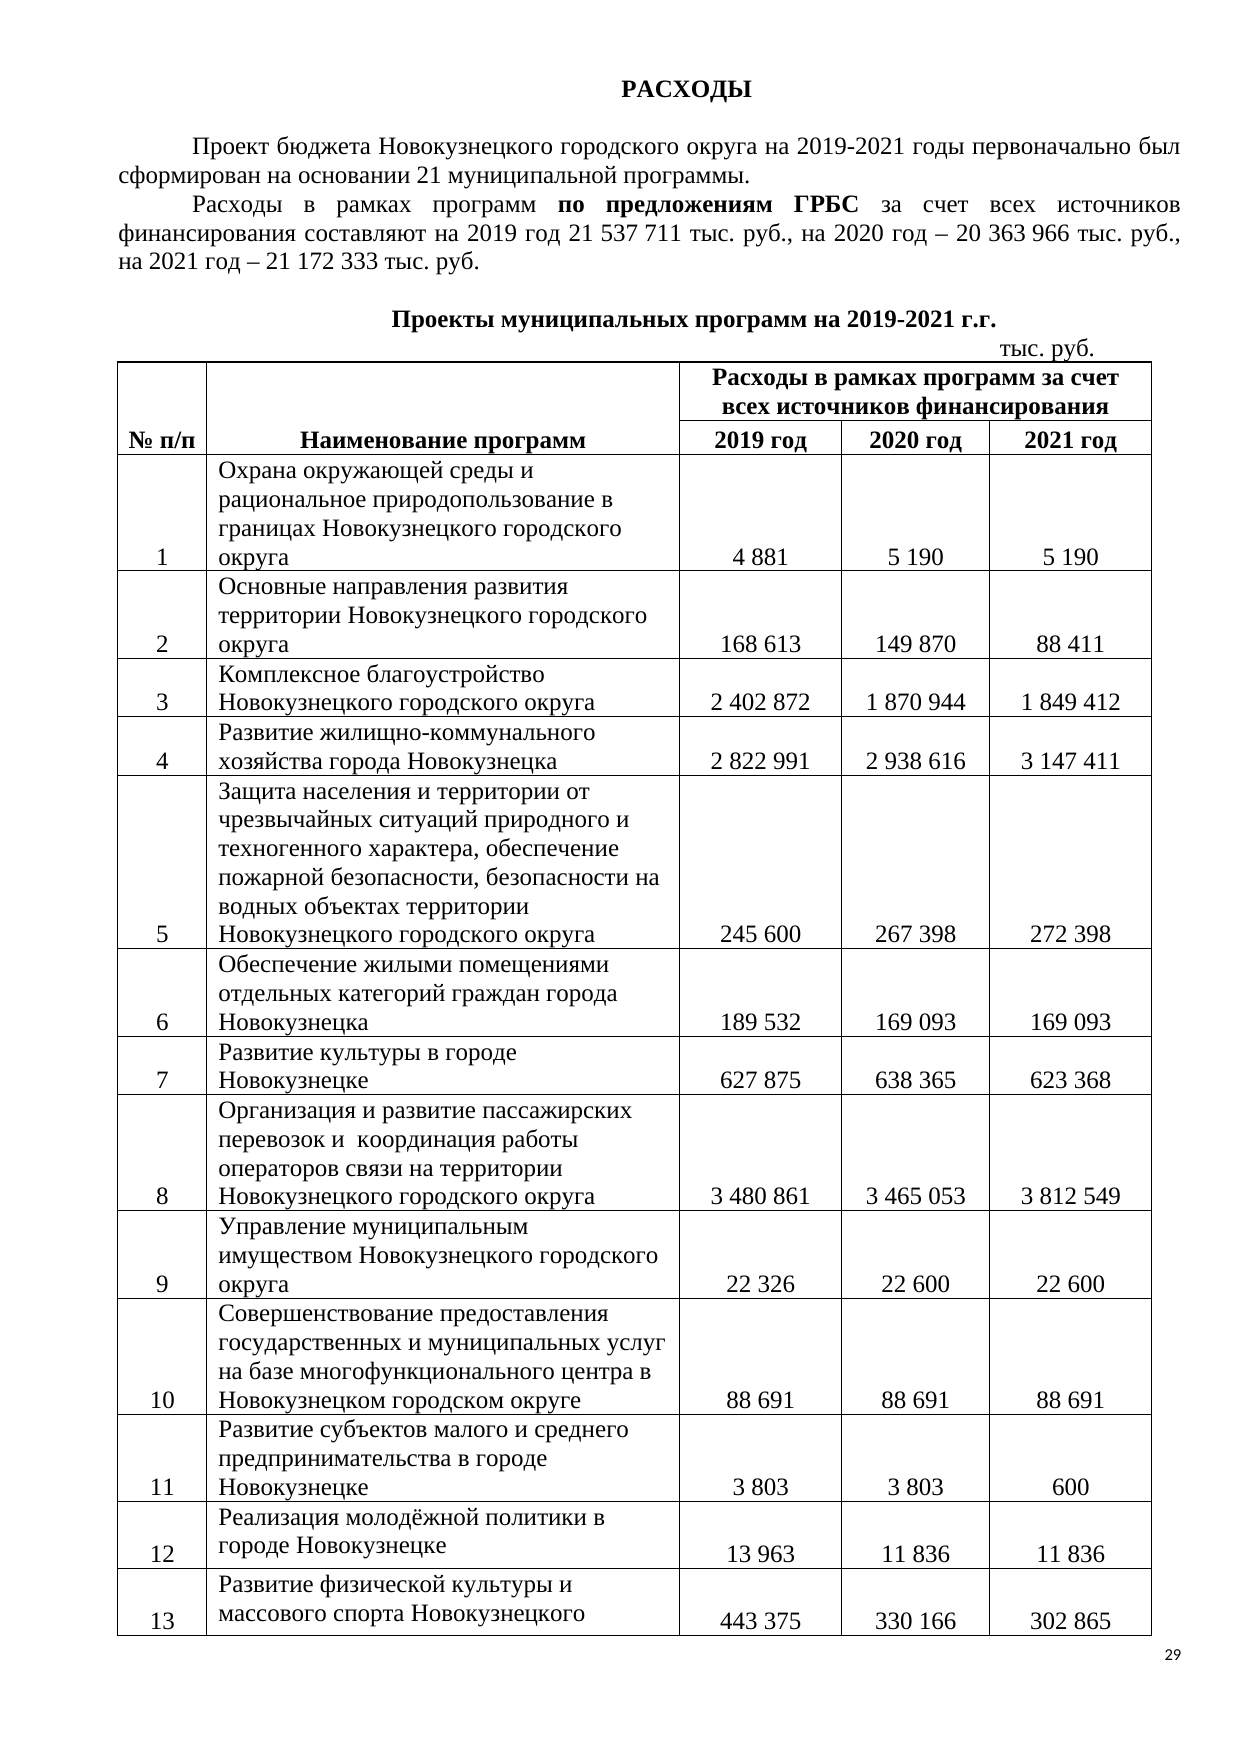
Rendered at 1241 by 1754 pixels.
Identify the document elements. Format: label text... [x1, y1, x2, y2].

table_cell 3 [118, 659, 206, 716]
table_cell 12 [118, 1502, 206, 1568]
text Расходы в рамках программ по предложениям ГРБС за счет всех источников финансирования составляют на 2019 год 21 537 711 тыс. руб., на 2020 год – 20 363 966 тыс. руб., на 2021 год – 21 172 333 тыс. руб. [118, 189, 1181, 275]
table_cell Основные направления развития территории Новокузнецкого городского округа [207, 571, 679, 658]
table_cell 22 326 [680, 1211, 841, 1297]
table_cell 267 398 [842, 776, 989, 948]
table_cell 189 532 [680, 949, 841, 1036]
table_cell 638 365 [842, 1037, 989, 1094]
table_cell 3 812 549 [990, 1095, 1151, 1210]
table_cell Развитие жилищно-коммунального хозяйства города Новокузнецка [207, 717, 679, 775]
table_cell Обеспечение жилыми помещениями отдельных категорий граждан города Новокузнецка [207, 949, 679, 1036]
table_cell 5 190 [842, 455, 989, 570]
table_cell 2 938 616 [842, 717, 989, 775]
table_header Расходы в рамках программ за счет всех источников финансирования [680, 363, 1151, 420]
table_cell 149 870 [842, 571, 989, 658]
table_cell 245 600 [680, 776, 841, 948]
table_cell 9 [118, 1211, 206, 1297]
table_cell 2021 год [990, 421, 1151, 454]
table_cell 10 [118, 1299, 206, 1413]
table_cell 11 [118, 1415, 206, 1501]
table_cell 302 865 [990, 1569, 1151, 1635]
table_cell 5 [118, 776, 206, 948]
table_cell 88 691 [842, 1299, 989, 1413]
table_cell 2 402 872 [680, 659, 841, 716]
table_cell Развитие культуры в городе Новокузнецке [207, 1037, 679, 1094]
table_cell 4 881 [680, 455, 841, 570]
table_cell 169 093 [990, 949, 1151, 1036]
table_cell Организация и развитие пассажирских перевозок и координация работы операторов связи на территории Новокузнецкого городского округа [207, 1095, 679, 1210]
table_cell 2019 год [680, 421, 841, 454]
table_cell 7 [118, 1037, 206, 1094]
table_cell 627 875 [680, 1037, 841, 1094]
table_cell 623 368 [990, 1037, 1151, 1094]
table_cell 1 849 412 [990, 659, 1151, 716]
table_cell Охрана окружающей среды и рациональное природопользование в границах Новокузнецкого городского округа [207, 455, 679, 570]
table_cell 168 613 [680, 571, 841, 658]
table_cell 443 375 [680, 1569, 841, 1635]
table_cell Защита населения и территории от чрезвычайных ситуаций природного и техногенного характера, обеспечение пожарной безопасности, безопасности на водных объектах территории Новокузнецкого городского округа [207, 776, 679, 948]
table_cell Управление муниципальным имуществом Новокузнецкого городского округа [207, 1211, 679, 1297]
table_cell 330 166 [842, 1569, 989, 1635]
table_cell 8 [118, 1095, 206, 1210]
table_cell Комплексное благоустройство Новокузнецкого городского округа [207, 659, 679, 716]
table_header № п/п [118, 363, 206, 454]
table_cell 1 [118, 455, 206, 570]
table_cell 3 147 411 [990, 717, 1151, 775]
table_cell 272 398 [990, 776, 1151, 948]
table_cell 6 [118, 949, 206, 1036]
table_cell 4 [118, 717, 206, 775]
table_header Наименование программ [207, 363, 679, 454]
table_cell 11 836 [842, 1502, 989, 1568]
table_cell 13 963 [680, 1502, 841, 1568]
text тыс. руб. [118, 333, 1181, 361]
table_cell 11 836 [990, 1502, 1151, 1568]
table_cell 13 [118, 1569, 206, 1635]
table_cell 22 600 [990, 1211, 1151, 1297]
table_cell Развитие субъектов малого и среднего предпринимательства в городе Новокузнецке [207, 1415, 679, 1501]
table_cell Реализация молодёжной политики в городе Новокузнецке [207, 1502, 679, 1568]
table_cell Совершенствование предоставления государственных и муниципальных услуг на базе многофункционального центра в Новокузнецком городском округе [207, 1299, 679, 1413]
text Проекты муниципальных программ на 2019-2021 г.г. [118, 304, 1181, 333]
table_cell 169 093 [842, 949, 989, 1036]
table_cell 88 691 [680, 1299, 841, 1413]
text Проект бюджета Новокузнецкого городского округа на 2019-2021 годы первоначально был сформирован на основании 21 муниципальной программы. [118, 131, 1181, 189]
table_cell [207, 1569, 679, 1635]
table_cell 5 190 [990, 455, 1151, 570]
table_cell 600 [990, 1415, 1151, 1501]
table_cell 1 870 944 [842, 659, 989, 716]
table_cell 22 600 [842, 1211, 989, 1297]
table_cell 3 480 861 [680, 1095, 841, 1210]
table_cell 88 411 [990, 571, 1151, 658]
table_cell 2 [118, 571, 206, 658]
table_cell 88 691 [990, 1299, 1151, 1413]
table_cell 2020 год [842, 421, 989, 454]
text РАСХОДЫ [118, 74, 1181, 103]
table_cell 3 465 053 [842, 1095, 989, 1210]
table_cell 3 803 [680, 1415, 841, 1501]
table_cell 3 803 [842, 1415, 989, 1501]
table_cell 2 822 991 [680, 717, 841, 775]
